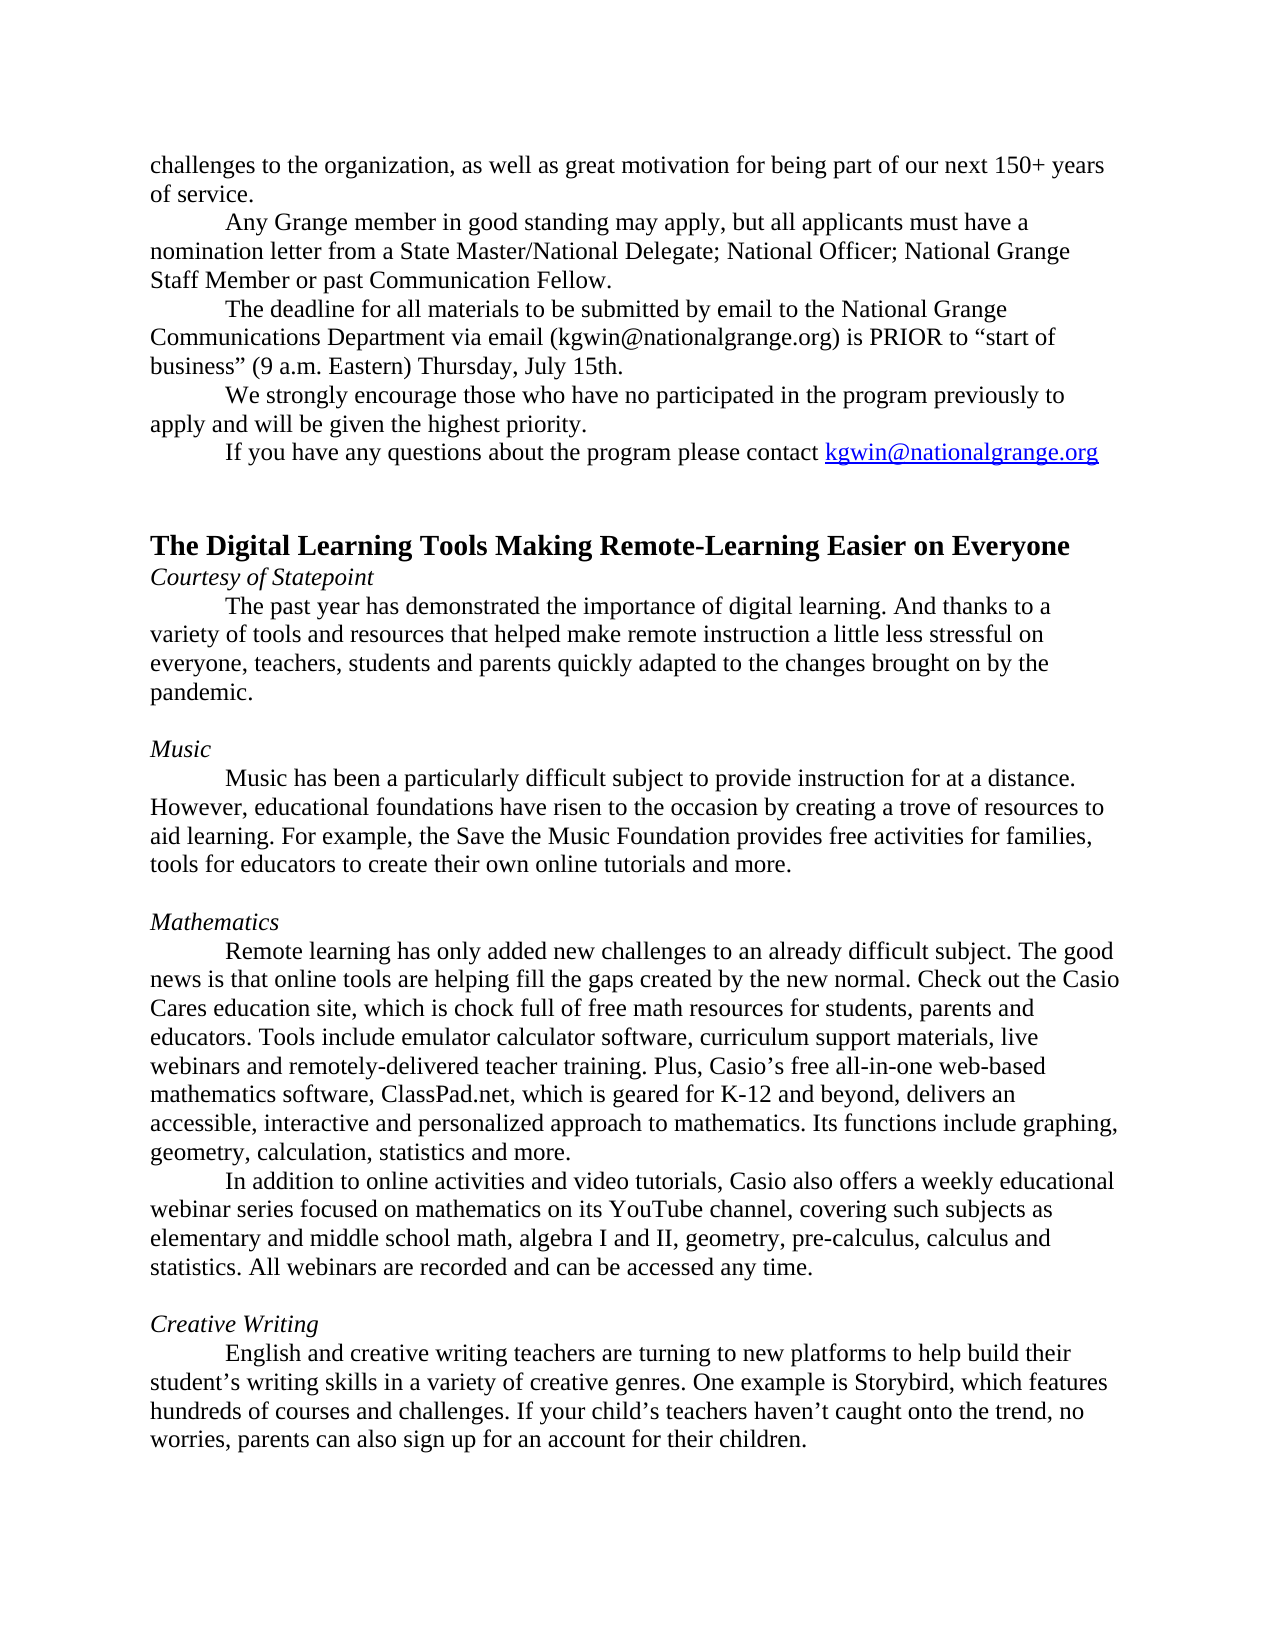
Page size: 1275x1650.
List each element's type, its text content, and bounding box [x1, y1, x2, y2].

text The deadline for all materials to be submitted by email to the National Grange Communications Department via email (kgwin@nationalgrange.org) is PRIOR to “start of business” (9 a.m. Eastern) Thursday, July 15th. [150, 294, 1125, 380]
text Creative Writing [150, 1309, 1125, 1338]
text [150, 150, 1125, 207]
text Remote learning has only added new challenges to an already difficult subject. The good news is that online tools are helping fill the gaps created by the new normal. Check out the Casio Cares education site, which is chock full of free math resources for students, parents and educators. Tools include emulator calculator software, curriculum support materials, live webinars and remotely-delivered teacher training. Plus, Casio’s free all-in-one web-based mathematics software, ClassPad.net, which is geared for K-12 and beyond, delivers an accessible, interactive and personalized approach to mathematics. Its functions include graphing, geometry, calculation, statistics and more. [150, 936, 1125, 1166]
text Mathematics [150, 907, 1125, 936]
text Music has been a particularly difficult subject to provide instruction for at a distance. However, educational foundations have risen to the occasion by creating a trove of resources to aid learning. For example, the Save the Music Foundation provides free activities for families, tools for educators to create their own online tutorials and more. [150, 763, 1125, 878]
text The Digital Learning Tools Making Remote-Learning Easier on Everyone [150, 528, 1125, 562]
text Any Grange member in good standing may apply, but all applicants must have a nomination letter from a State Master/National Delegate; National Officer; National Grange Staff Member or past Communication Fellow. [150, 207, 1125, 294]
text In addition to online activities and video tutorials, Casio also offers a weekly educational webinar series focused on mathematics on its YouTube channel, covering such subjects as elementary and middle school math, algebra I and II, geometry, pre-calculus, calculus and statistics. All webinars are recorded and can be accessed any time. [150, 1166, 1125, 1281]
text The past year has demonstrated the importance of digital learning. And thanks to a variety of tools and resources that helped make remote instruction a little less stressful on everyone, teachers, students and parents quickly adapted to the changes brought on by the pandemic. [150, 591, 1125, 706]
text We strongly encourage those who have no participated in the program previously to apply and will be given the highest priority. [150, 380, 1125, 437]
text If you have any questions about the program please contact kgwin@nationalgrange.org [150, 437, 1125, 466]
text Music [150, 734, 1125, 763]
text English and creative writing teachers are turning to new platforms to help build their student’s writing skills in a variety of creative genres. One example is Storybird, which features hundreds of courses and challenges. If your child’s teachers haven’t caught onto the trend, no worries, parents can also sign up for an account for their children. [150, 1338, 1125, 1453]
text Courtesy of Statepoint [150, 562, 1125, 591]
